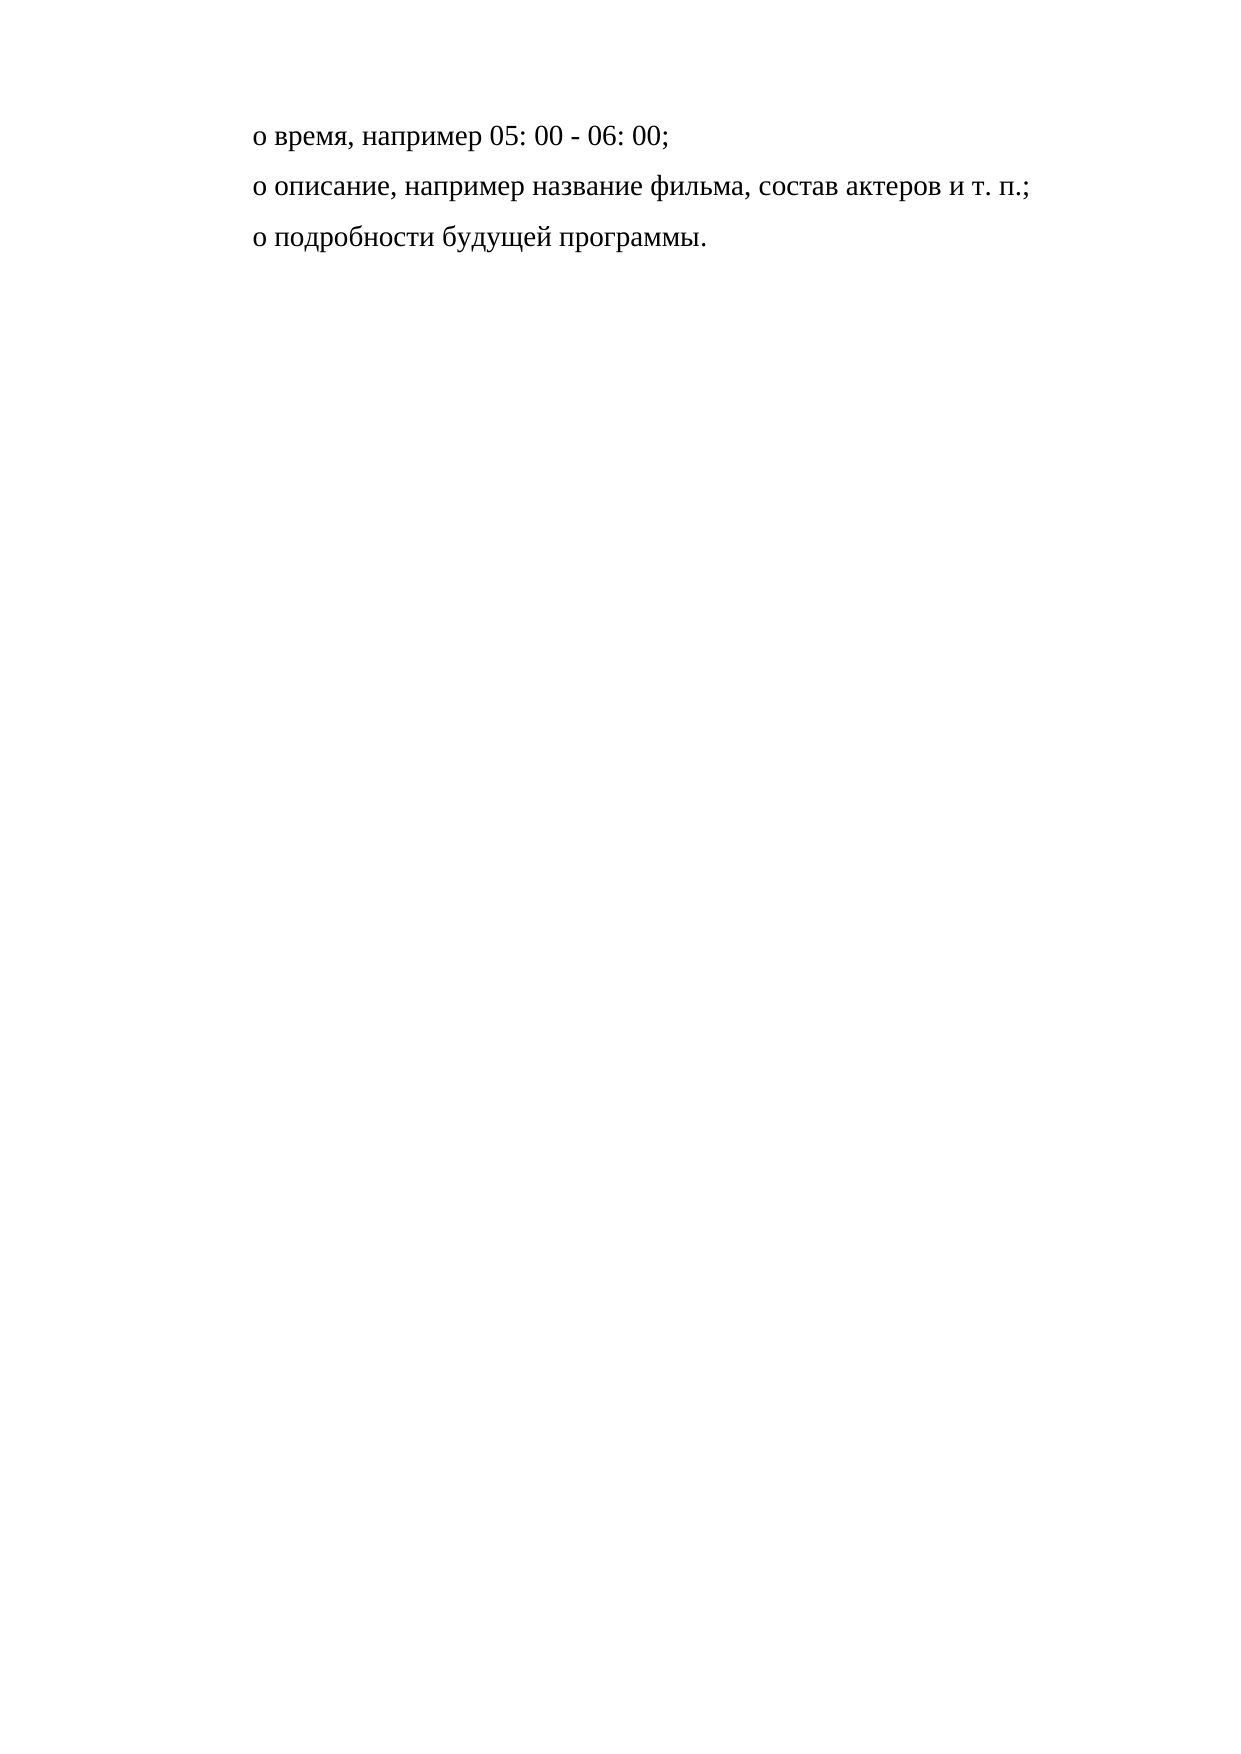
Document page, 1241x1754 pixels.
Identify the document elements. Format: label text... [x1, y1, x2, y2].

text о подробности будущей программы. [177, 219, 1152, 252]
text о описание, например название фильма, состав актеров и т. п.; [177, 168, 1152, 202]
text о время, например 05: 00 - 06: 00; [177, 118, 1152, 152]
